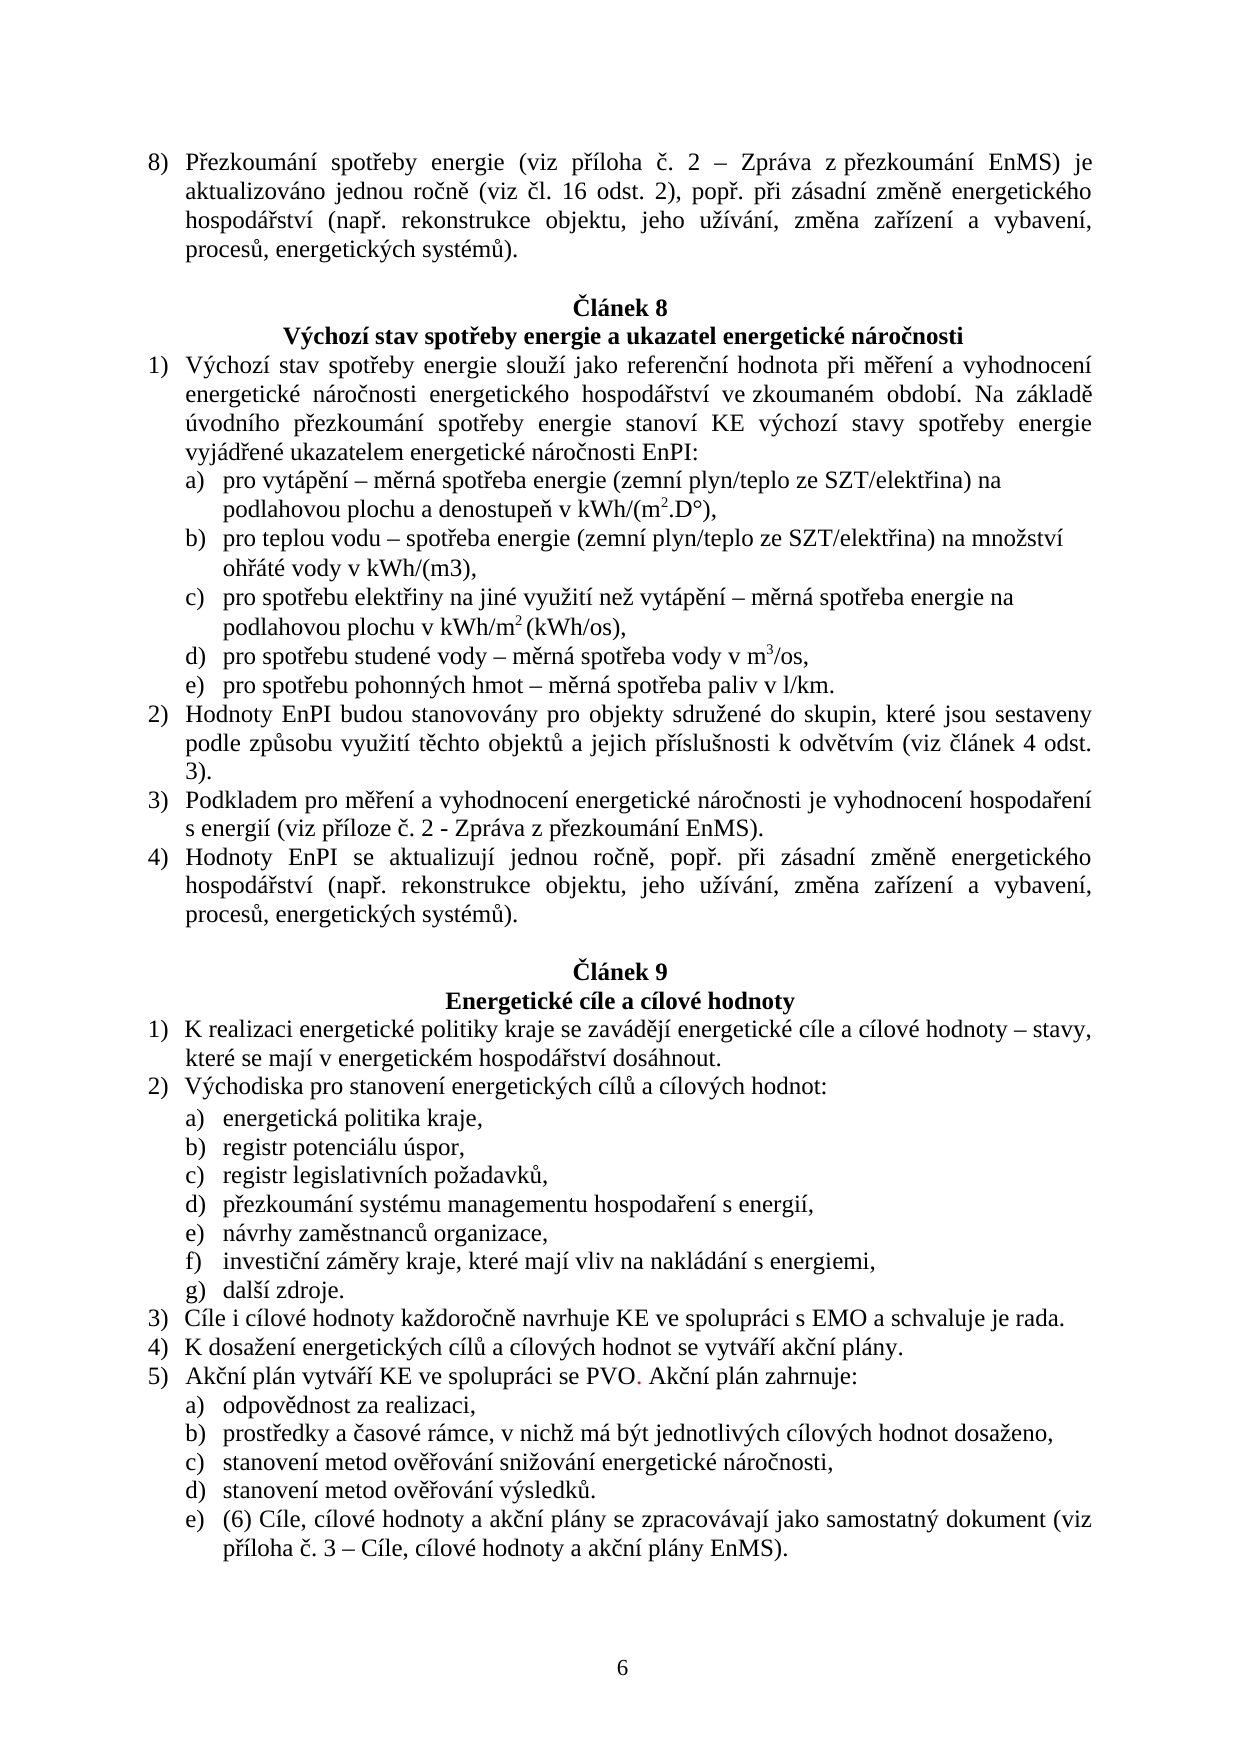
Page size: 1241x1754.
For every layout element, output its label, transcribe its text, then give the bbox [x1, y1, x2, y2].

list další zdroje. [185, 1275, 1093, 1304]
text Článek 8 [148, 293, 1093, 321]
list pro vytápění – měrná spotřeba energie (zemní plyn/teplo ze SZT/elektřina) na podlahovou plochu a denostupeň v kWh/(m2.D°), [185, 466, 1093, 523]
list Cíle i cílové hodnoty každoročně navrhuje KE ve spolupráci s EMO a schvaluje je rada. [148, 1304, 1093, 1332]
list registr potenciálu úspor, [185, 1133, 1093, 1161]
list návrhy zaměstnanců organizace, [185, 1218, 1093, 1247]
list pro spotřebu studené vody – měrná spotřeba vody v m3/os, [185, 641, 1093, 670]
list Východiska pro stanovení energetických cílů a cílových hodnot: [148, 1072, 1093, 1101]
list pro teplou vodu – spotřeba energie (zemní plyn/teplo ze SZT/elektřina) na množství ohřáté vody v kWh/(m3), [185, 523, 1093, 582]
list pro spotřebu elektřiny na jiné využití než vytápění – měrná spotřeba energie na podlahovou plochu v kWh/m2 (kWh/os), [185, 582, 1093, 641]
list prostředky a časové rámce, v nichž má být jednotlivých cílových hodnot dosaženo, [185, 1419, 1093, 1447]
list energetická politika kraje, [185, 1104, 1093, 1133]
list K dosažení energetických cílů a cílových hodnot se vytváří akční plány. [148, 1332, 1093, 1361]
list pro spotřebu pohonných hmot – měrná spotřeba paliv v l/km. [185, 670, 1093, 700]
text Výchozí stav spotřeby energie a ukazatel energetické náročnosti [148, 321, 1093, 350]
text Energetické cíle a cílové hodnoty [148, 986, 1093, 1015]
list odpovědnost za realizaci, [185, 1390, 1093, 1419]
list Hodnoty EnPI budou stanovovány pro objekty sdružené do skupin, které jsou sestaveny podle způsobu využití těchto objektů a jejich příslušnosti k odvětvím (viz článek 4 odst. 3). [148, 700, 1093, 786]
list (6) Cíle, cílové hodnoty a akční plány se zpracovávají jako samostatný dokument (viz příloha č. 3 – Cíle, cílové hodnoty a akční plány EnMS). [185, 1504, 1093, 1562]
list stanovení metod ověřování výsledků. [185, 1476, 1093, 1504]
list registr legislativních požadavků, [185, 1161, 1093, 1190]
list Hodnoty EnPI se aktualizují jednou ročně, popř. při zásadní změně energetického hospodářství (např. rekonstrukce objektu, jeho užívání, změna zařízení a vybavení, procesů, energetických systémů). [148, 843, 1093, 928]
list investiční záměry kraje, které mají vliv na nakládání s energiemi, [185, 1247, 1093, 1275]
text Článek 9 [148, 957, 1093, 986]
list přezkoumání systému managementu hospodaření s energií, [185, 1190, 1093, 1218]
list Přezkoumání spotřeby energie (viz příloha č. 2 – Zpráva z přezkoumání EnMS) je aktualizováno jednou ročně (viz čl. 16 odst. 2), popř. při zásadní změně energetického hospodářství (např. rekonstrukce objektu, jeho užívání, změna zařízení a vybavení, procesů, energetických systémů). [148, 148, 1093, 263]
list Podkladem pro měření a vyhodnocení energetické náročnosti je vyhodnocení hospodaření s energií (viz příloze č. 2 - Zpráva z přezkoumání EnMS). [148, 786, 1093, 843]
list Akční plán vytváří KE ve spolupráci se PVO. Akční plán zahrnuje: [148, 1361, 1093, 1390]
list Výchozí stav spotřeby energie slouží jako referenční hodnota při měření a vyhodnocení energetické náročnosti energetického hospodářství ve zkoumaném období. Na základě úvodního přezkoumání spotřeby energie stanoví KE výchozí stavy spotřeby energie vyjádřené ukazatelem energetické náročnosti EnPI: [148, 350, 1093, 466]
list K realizaci energetické politiky kraje se zavádějí energetické cíle a cílové hodnoty – stavy, které se mají v energetickém hospodářství dosáhnout. [148, 1015, 1093, 1072]
list stanovení metod ověřování snižování energetické náročnosti, [185, 1447, 1093, 1476]
